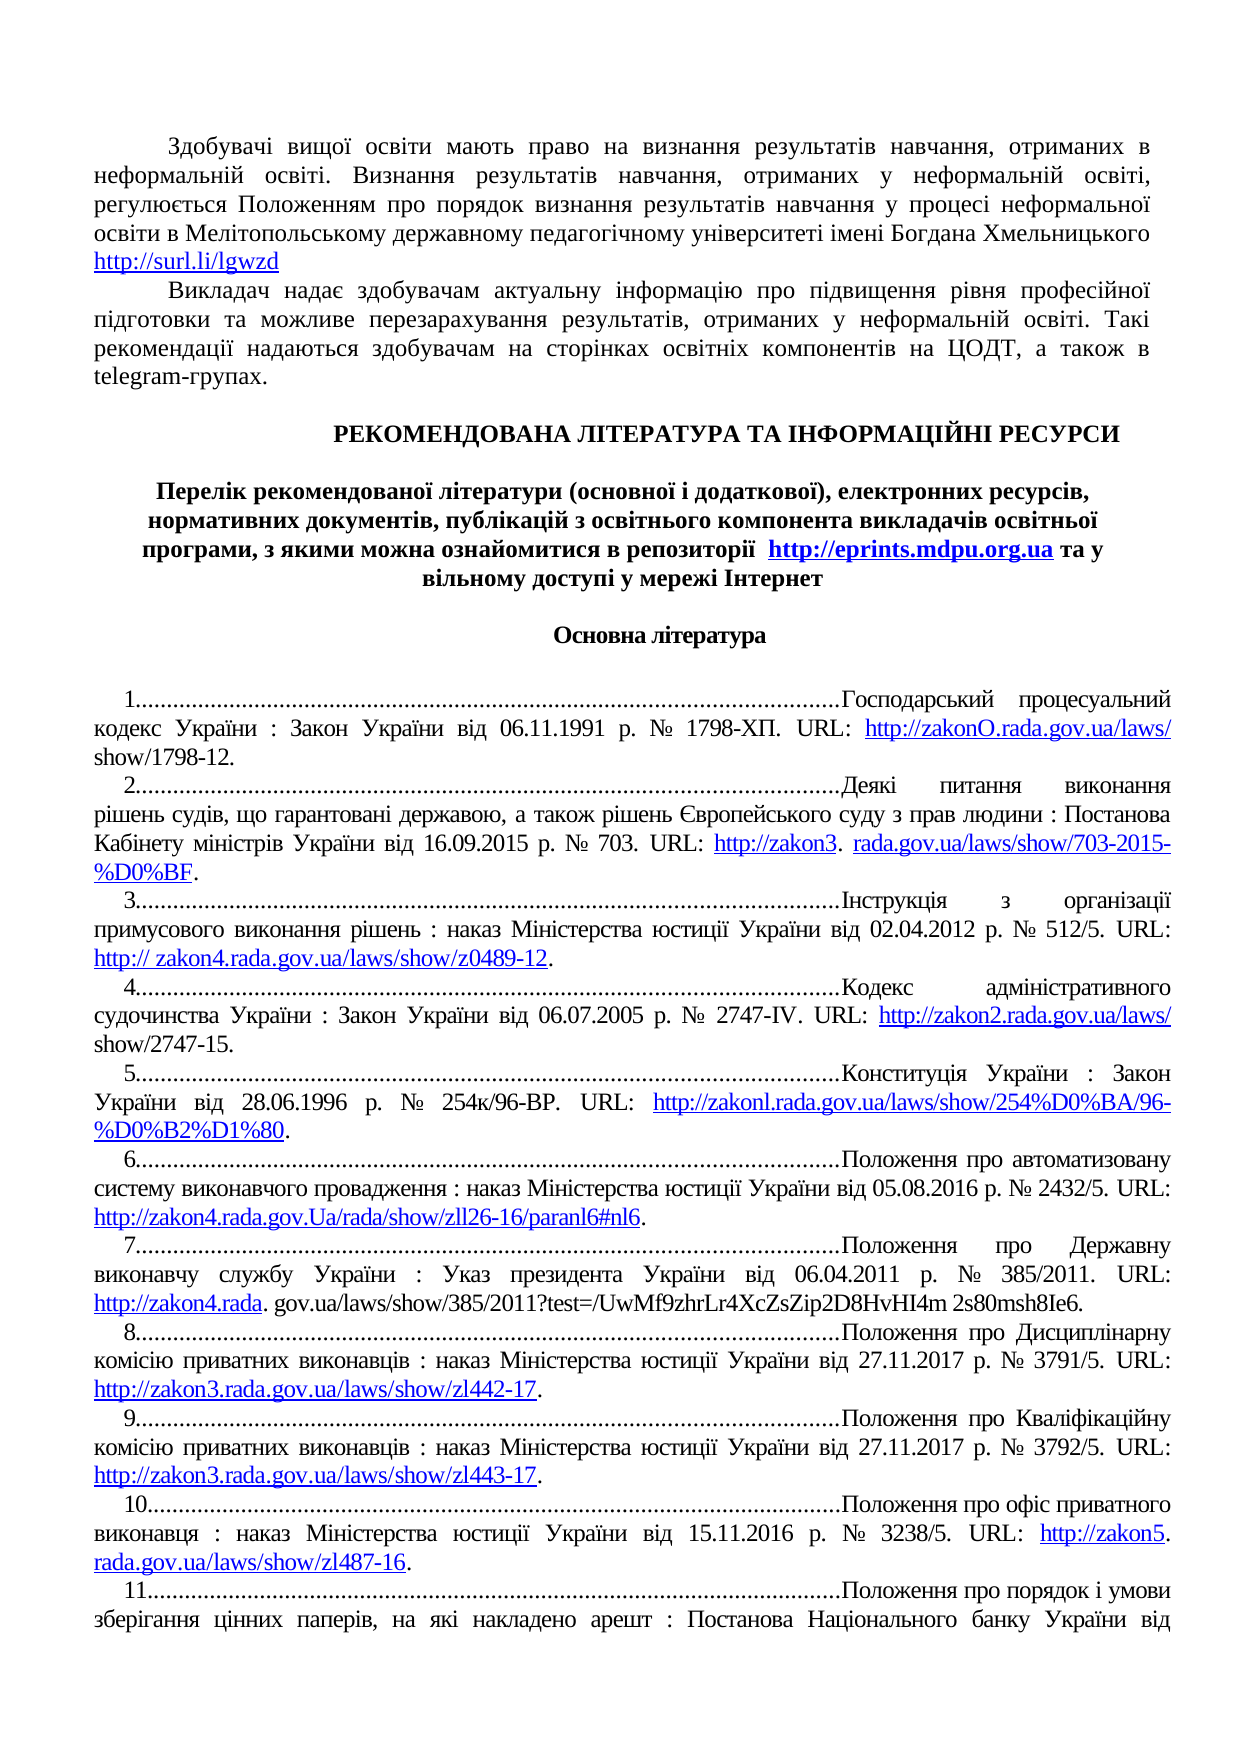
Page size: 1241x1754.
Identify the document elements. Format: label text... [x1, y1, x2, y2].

text Перелік рекомендованої літератури (основної і додаткової), електронних ресурсів, нормативних документів, публікацій з освітнього компонента викладачів освітньої програми, з якими можна ознайомитися в репозиторії http://eprints.mdpu.org.ua та у вільному доступі у мережі Інтернет [94, 476, 1151, 591]
list Деякі питання виконання рішень судів, що гарантовані державою, a також рішень Європейського суду з прав людини : Постанова Кабінету міністрів України від 16.09.2015 р. № 703. URL: http://zakon3. rada.gov.ua/laws/show/703-2015-%D0%BF. [94, 770, 1171, 885]
text Основна література [94, 620, 1151, 649]
text Здобувачі вищої освіти мають право на визнання результатів навчання, отриманих в неформальній освіті. Визнання результатів навчання, отриманих у неформальній освіті, регулюється Положенням про порядок визнання результатів навчання у процесі неформальної освіти в Мелітопольському державному педагогічному університеті імені Богдана Хмельницького http://surl.li/lgwzd [94, 131, 1151, 275]
list Положення про офіс приватного виконавця : наказ Міністерства юстиції України від 15.11.2016 р. № 3238/5. URL: http://zakon5. rada.gov.ua/laws/show/zl487-16. [94, 1489, 1171, 1575]
list Конституція України : Закон України від 28.06.1996 р. № 254к/96-ВР. URL: http://zakonl.rada.gov.ua/laws/show/254%D0%BA/96-%D0%B2%D1%80. [94, 1058, 1171, 1144]
list Положення про Дисциплінарну комісію приватних виконавців : наказ Міністерства юстиції України від 27.11.2017 р. № 3791/5. URL: http://zakon3.rada.gov.ua/laws/show/zl442-17. [94, 1317, 1171, 1403]
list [94, 1575, 1171, 1633]
list Кодекс адміністративного судочинства України : Закон України від 06.07.2005 р. № 2747-IV. URL: http://zakon2.rada.gov.ua/laws/ show/2747-15. [94, 972, 1171, 1058]
list Положення про Державну виконавчу службу України : Указ президента України від 06.04.2011 р. № 385/2011. URL: http://zakon4.rada. gov.ua/laws/show/385/2011?test=/UwMf9zhrLr4XcZsZip2D8HvHI4m 2s80msh8Ie6. [94, 1230, 1171, 1317]
list Інструкція з організації примусового виконання рішень : наказ Міністерства юстиції України від 02.04.2012 р. № 512/5. URL: http:// zakon4.rada.gov.ua/laws/show/z0489-12. [94, 885, 1171, 972]
list РЕКОМЕНДОВАНА ЛІТЕРАТУРА ТА ІНФОРМАЦІЙНІ РЕСУРСИ [243, 419, 1151, 448]
list Господарський процесуальний кодекс України : Закон України від 06.11.1991 р. № 1798-ХП. URL: http://zakonO.rada.gov.ua/laws/ show/1798-12. [94, 684, 1171, 770]
list Положення про Кваліфікаційну комісію приватних виконавців : наказ Міністерства юстиції України від 27.11.2017 р. № 3792/5. URL: http://zakon3.rada.gov.ua/laws/show/zl443-17. [94, 1403, 1171, 1489]
text Викладач надає здобувачам актуальну інформацію про підвищення рівня професійної підготовки та можливе перезарахування результатів, отриманих у неформальній освіті. Такі рекомендації надаються здобувачам на сторінках освітніх компонентів на ЦОДТ, а також в telegram-групах. [94, 275, 1151, 390]
list Положення про автоматизовану систему виконавчого провадження : наказ Міністерства юстиції України від 05.08.2016 р. № 2432/5. URL: http://zakon4.rada.gov.Ua/rada/show/zll26-16/paranl6#nl6. [94, 1144, 1171, 1230]
